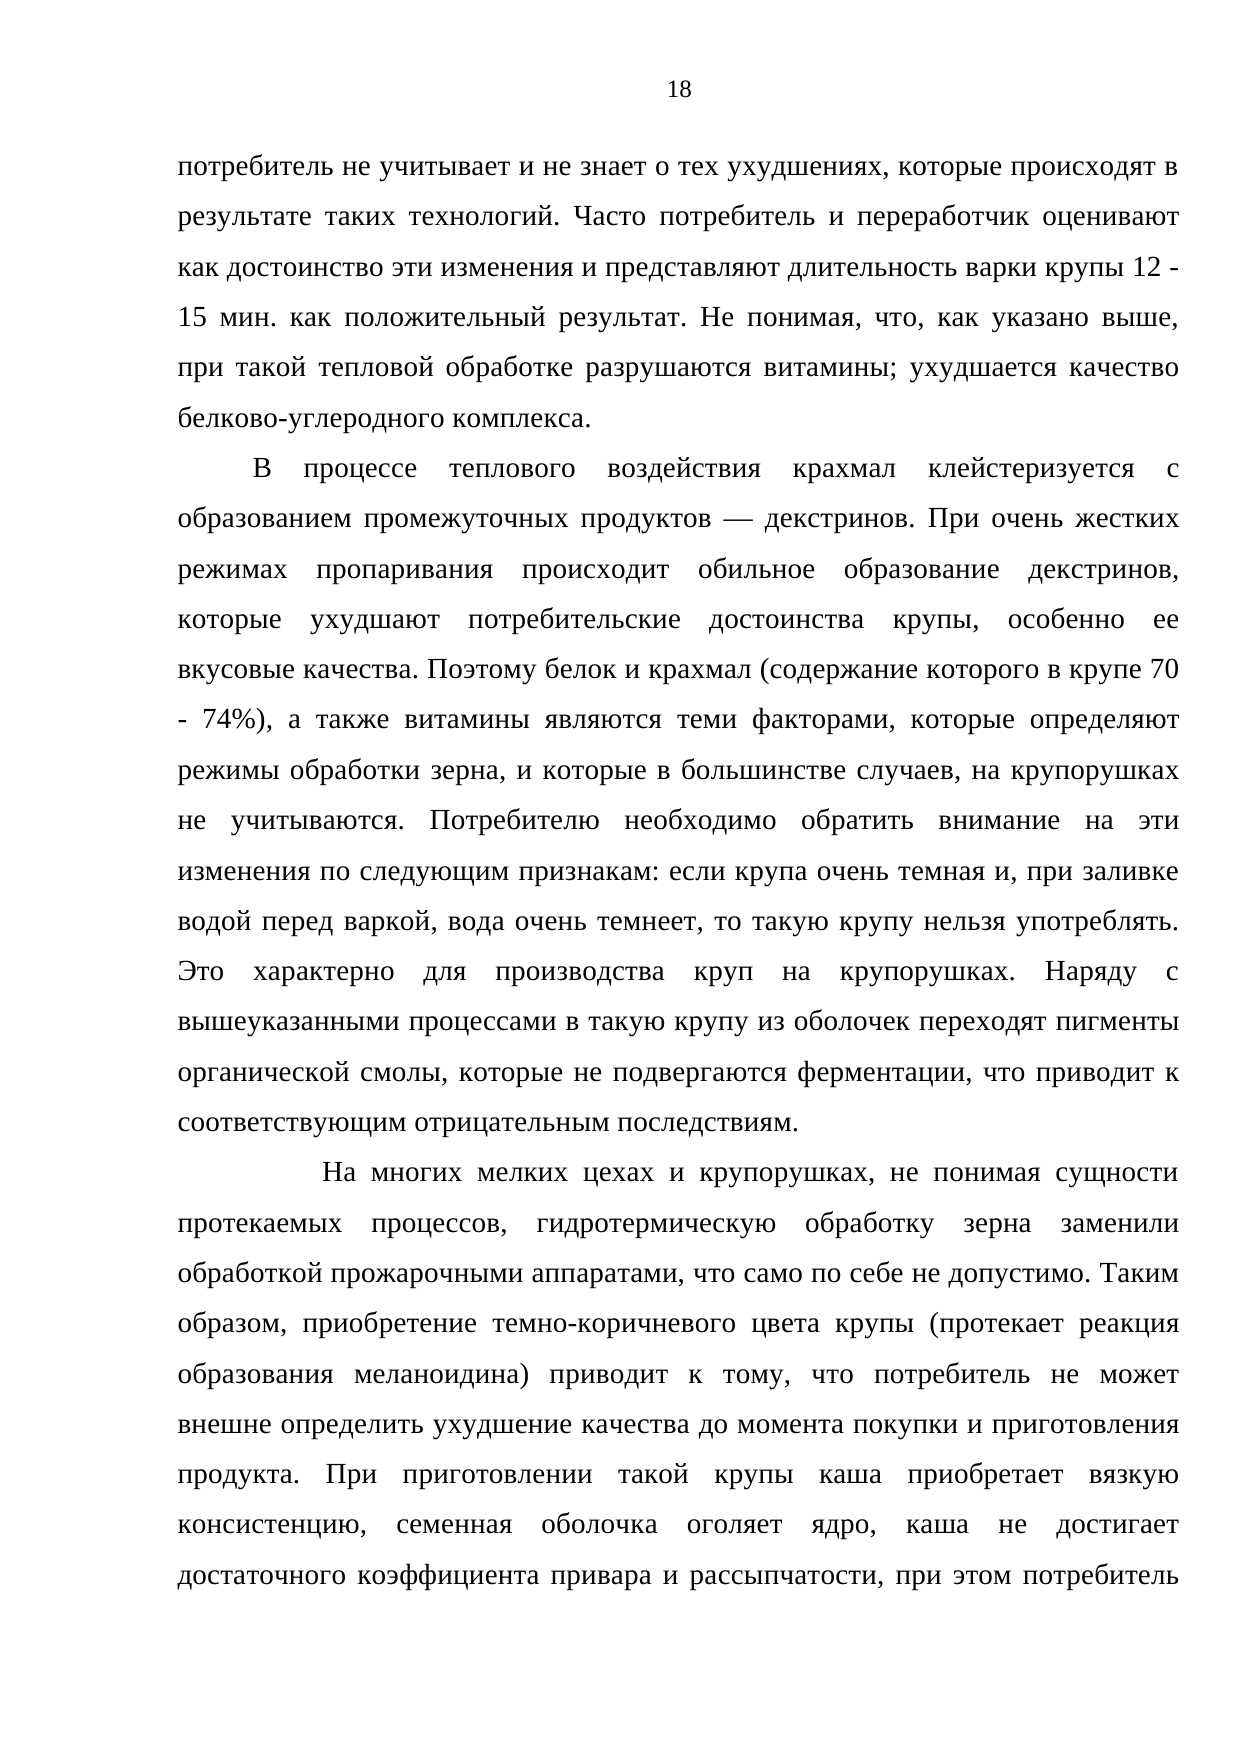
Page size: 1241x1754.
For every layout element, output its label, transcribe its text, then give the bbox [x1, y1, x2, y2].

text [177, 1154, 1181, 1591]
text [177, 118, 1181, 433]
text В процессе теплового воздействия крахмал клейстеризуется с образованием промежуточных продуктов — декстринов. При очень жестких режимах пропаривания происходит обильное образование декстринов, которые ухудшают потребительские достоинства крупы, особенно ее вкусовые качества. Поэтому белок и крахмал (содержание которого в крупе 70 - 74%), а также витамины являются теми факторами, которые определяют режимы обработки зерна, и которые в большинстве случаев, на крупорушках не учитываются. Потребителю необходимо обратить внимание на эти изменения по следующим признакам: если крупа очень темная и, при заливке водой перед варкой, вода очень темнеет, то такую крупу нельзя употреблять. Это характерно для производства круп на крупорушках. Наряду с вышеуказанными процессами в такую крупу из оболочек переходят пигменты органической смолы, которые не подвергаются ферментации, что приводит к соответствующим отрицательным последствиям. [177, 450, 1181, 1138]
